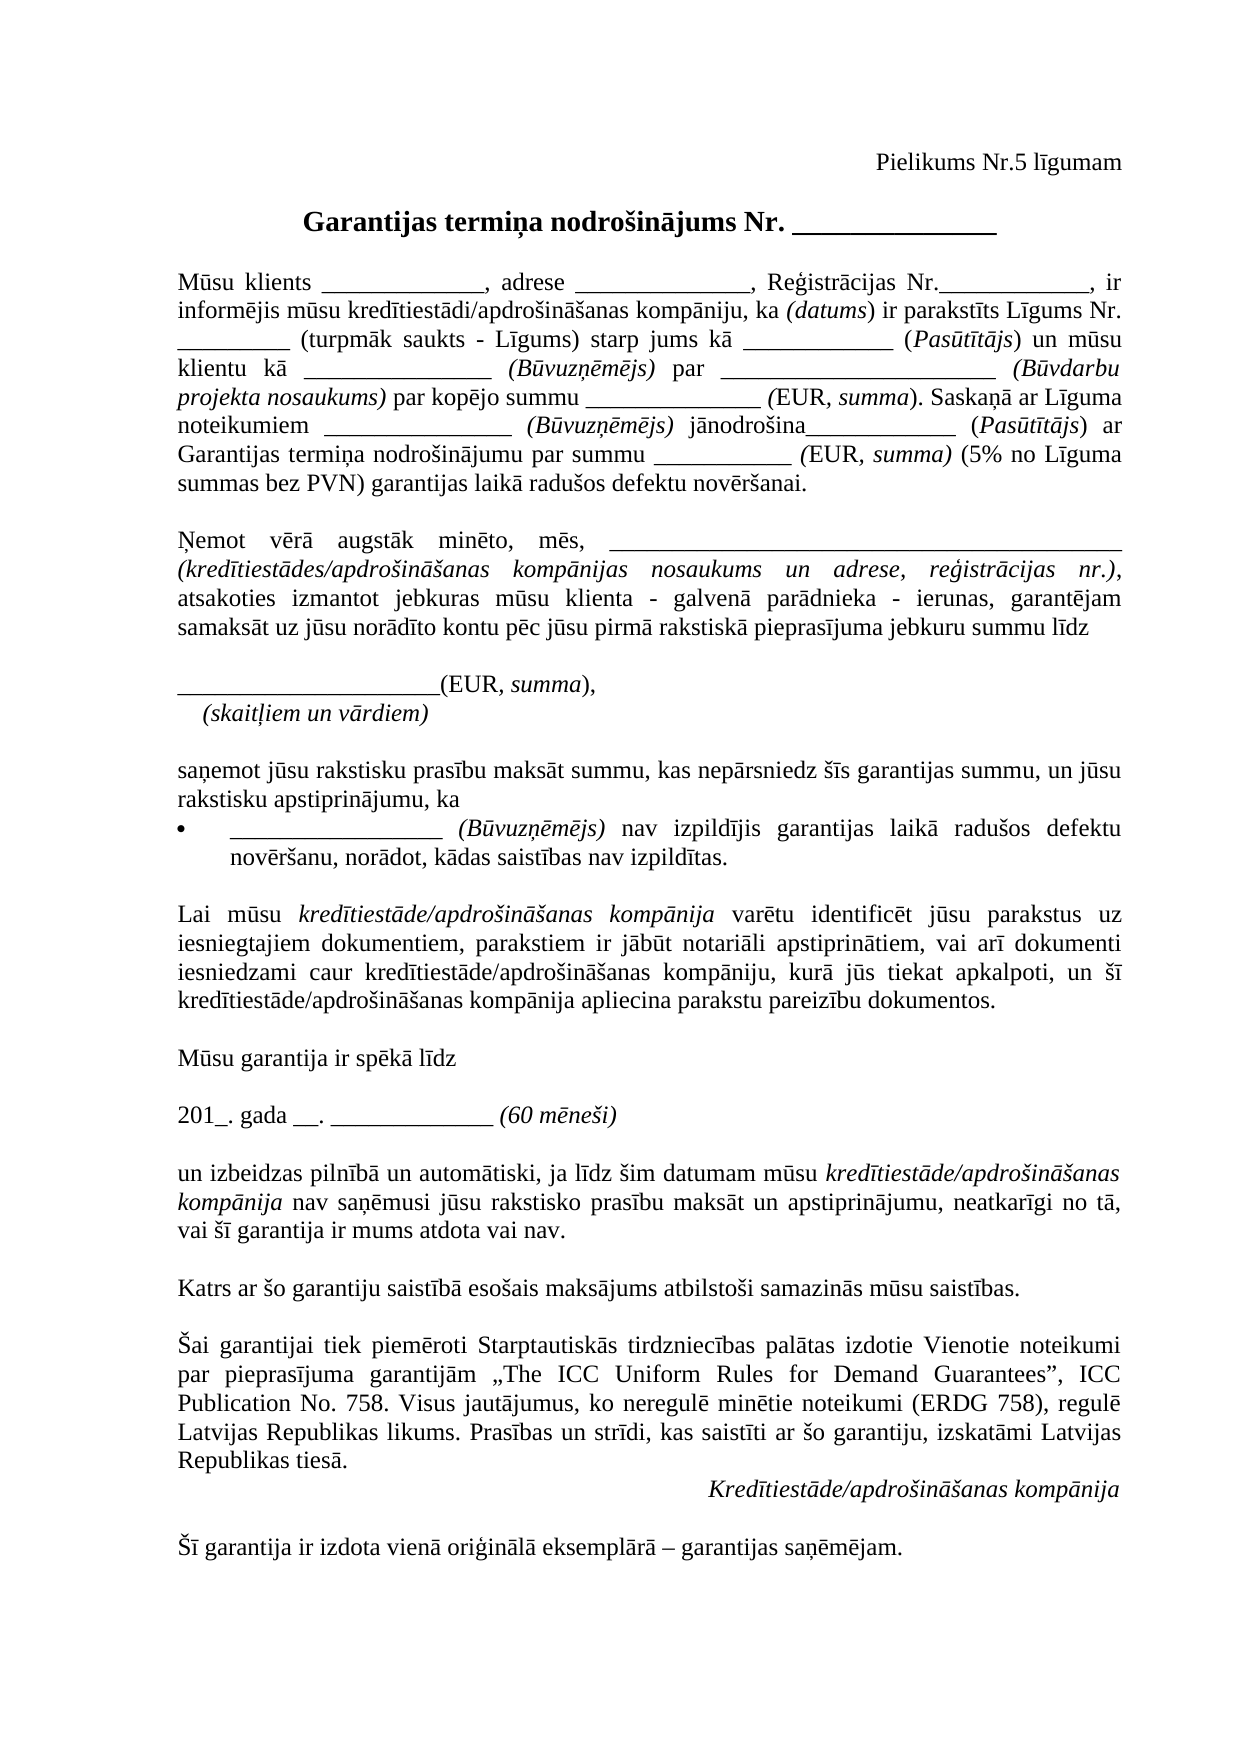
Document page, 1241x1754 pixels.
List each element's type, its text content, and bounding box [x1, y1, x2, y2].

text (skaitļiem un vārdiem) [177, 698, 1122, 727]
text Garantijas termiņa nodrošinājums Nr. ______________ [177, 204, 1122, 238]
text Mūsu klients _____________, adrese ______________, Reģistrācijas Nr.____________, ir informējis mūsu kredītiestādi/apdrošināšanas kompāniju, ka (datums) ir parakstīts Līgums Nr. _________ (turpmāk saukts - Līgums) starp jums kā ____________ (Pasūtītājs) un mūsu klientu kā _______________ (Būvuzņēmējs) par ______________________ (Būvdarbu projekta nosaukums) par kopējo summu ______________ (EUR, summa). Saskaņā ar Līguma noteikumiem _______________ (Būvuzņēmējs) jānodrošina____________ (Pasūtītājs) ar Garantijas termiņa nodrošinājumu par summu ___________ (EUR, summa) (5% no Līguma summas bez PVN) garantijas laikā radušos defektu novēršanai. [177, 267, 1122, 497]
text Mūsu garantija ir spēkā līdz [177, 1043, 1122, 1072]
text Ņemot vērā augstāk minēto, mēs, _________________________________________ (kredītiestādes/apdrošināšanas kompānijas nosaukums un adrese, reģistrācijas nr.), atsakoties izmantot jebkuras mūsu klienta - galvenā parādnieka - ierunas, garantējam samaksāt uz jūsu norādīto kontu pēc jūsu pirmā rakstiskā pieprasījuma jebkuru summu līdz [177, 525, 1122, 640]
text Kredītiestāde/apdrošināšanas kompānija [177, 1474, 1122, 1503]
text Lai mūsu kredītiestāde/apdrošināšanas kompānija varētu identificēt jūsu parakstus uz iesniegtajiem dokumentiem, parakstiem ir jābūt notariāli apstiprinātiem, vai arī dokumenti iesniedzami caur kredītiestāde/apdrošināšanas kompāniju, kurā jūs tiekat apkalpoti, un šī kredītiestāde/apdrošināšanas kompānija apliecina parakstu pareizību dokumentos. [177, 899, 1122, 1014]
text Katrs ar šo garantiju saistībā esošais maksājums atbilstoši samazinās mūsu saistības. [177, 1273, 1122, 1302]
text _____________________(EUR, summa), [177, 669, 1122, 698]
text saņemot jūsu rakstisku prasību maksāt summu, kas nepārsniedz šīs garantijas summu, un jūsu rakstisku apstiprinājumu, ka [177, 755, 1122, 813]
text 201_. gada __. _____________ (60 mēneši) [177, 1100, 1122, 1129]
text Šai garantijai tiek piemēroti Starptautiskās tirdzniecības palātas izdotie Vienotie noteikumi par pieprasījuma garantijām „The ICC Uniform Rules for Demand Guarantees”, ICC Publication No. 758. Visus jautājumus, ko neregulē minētie noteikumi (ERDG 758), regulē Latvijas Republikas likums. Prasības un strīdi, kas saistīti ar šo garantiju, izskatāmi Latvijas Republikas tiesā. [177, 1330, 1122, 1474]
text  _________________ (Būvuzņēmējs) nav izpildījis garantijas laikā radušos defektu novēršanu, norādot, kādas saistības nav izpildītas. [177, 813, 1122, 870]
text un izbeidzas pilnībā un automātiski, ja līdz šim datumam mūsu kredītiestāde/apdrošināšanas kompānija nav saņēmusi jūsu rakstisko prasību maksāt un apstiprinājumu, neatkarīgi no tā, vai šī garantija ir mums atdota vai nav. [177, 1158, 1122, 1244]
text Pielikums Nr.5 līgumam [177, 147, 1122, 176]
text Šī garantija ir izdota vienā oriģinālā eksemplārā – garantijas saņēmējam. [177, 1532, 1122, 1560]
